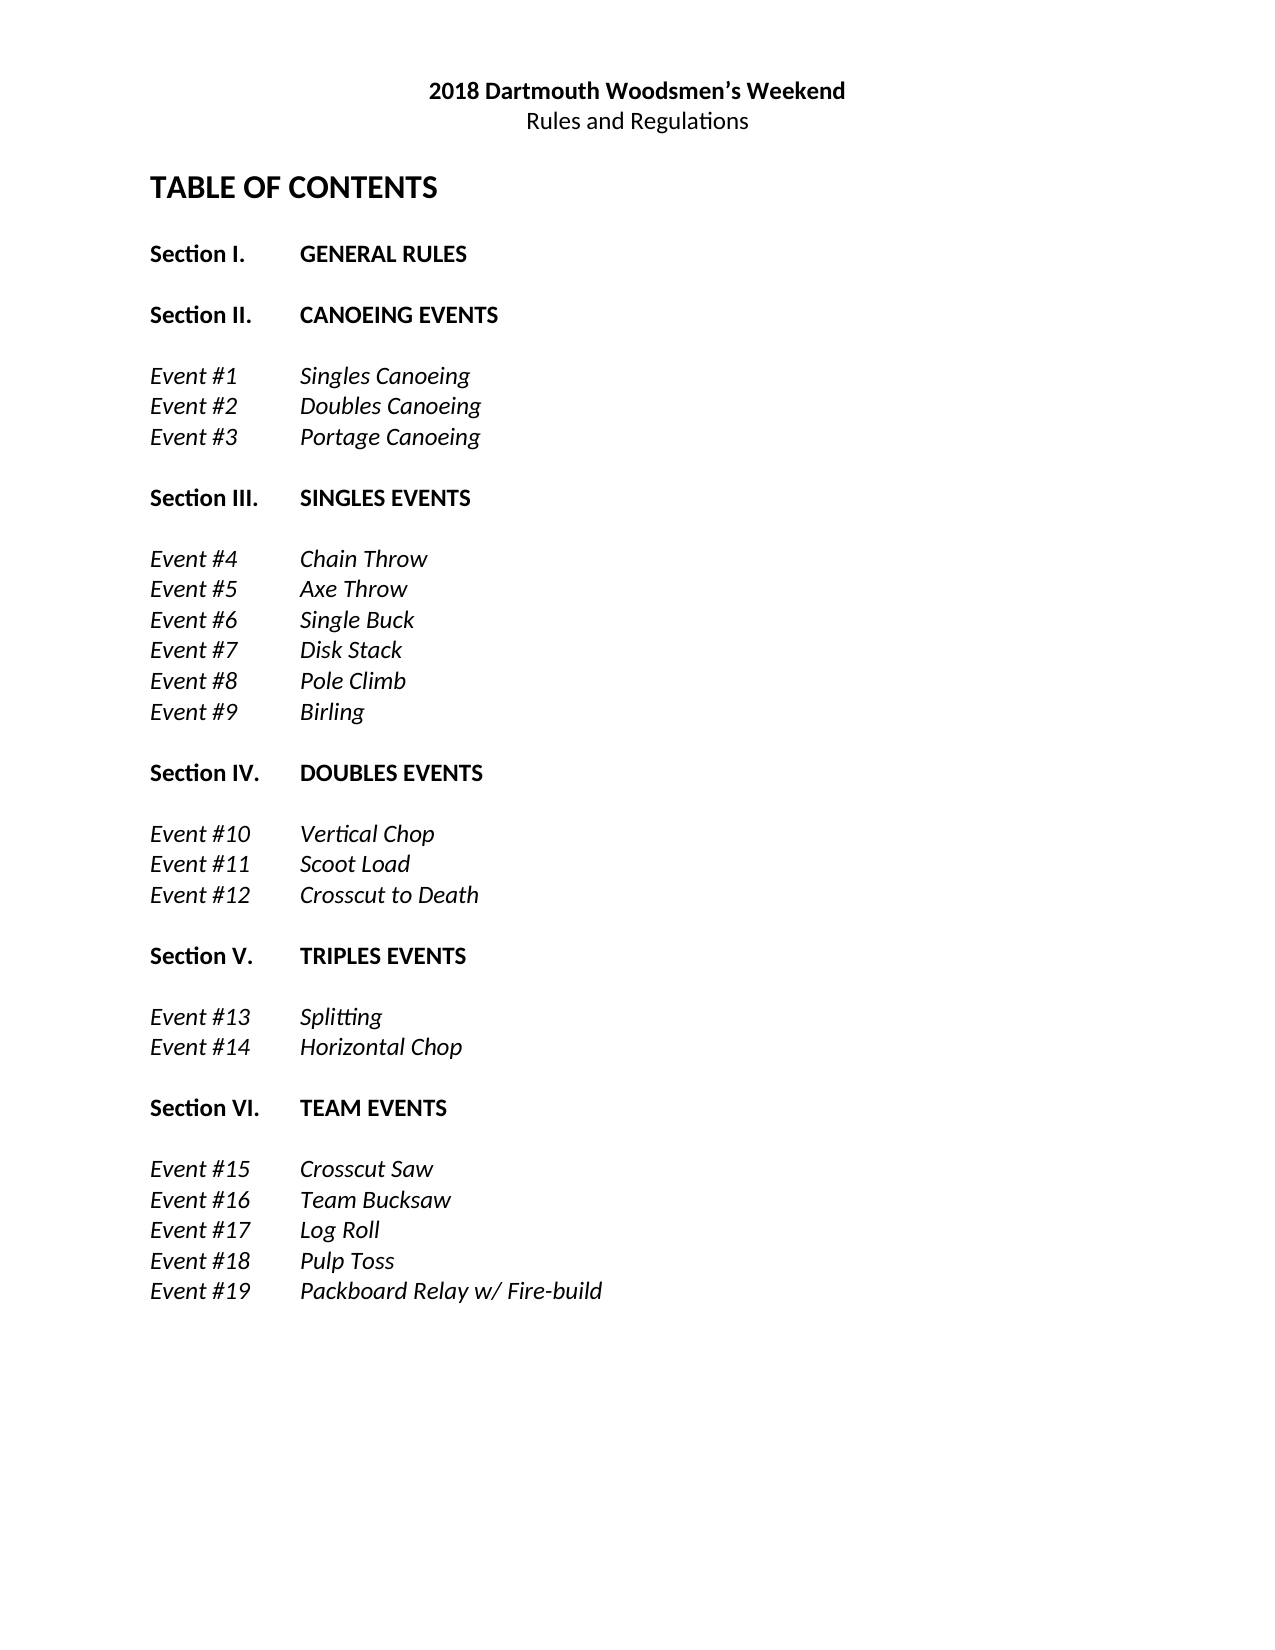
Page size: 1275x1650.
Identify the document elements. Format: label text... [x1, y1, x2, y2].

text Event #2 Doubles Canoeing [150, 390, 1125, 421]
text Section I. GENERAL RULES [150, 238, 1125, 268]
text Event #1 Singles Canoeing [150, 360, 1125, 390]
text Event #14 Horizontal Chop [150, 1031, 1125, 1062]
text Event #4 Chain Throw [150, 543, 1125, 573]
text Section V. TRIPLES EVENTS [150, 940, 1125, 970]
text Event #15 Crosscut Saw [150, 1153, 1125, 1184]
text Event #18 Pulp Toss [150, 1245, 1125, 1276]
text Section III. SINGLES EVENTS [150, 482, 1125, 512]
text Event #7 Disk Stack [150, 634, 1125, 665]
text Event #3 Portage Canoeing [150, 421, 1125, 451]
text Section VI. TEAM EVENTS [150, 1092, 1125, 1123]
text Section II. CANOEING EVENTS [150, 299, 1125, 329]
text Event #16 Team Bucksaw [150, 1184, 1125, 1214]
text Section IV. DOUBLES EVENTS [150, 757, 1125, 787]
text Event #9 Birling [150, 696, 1125, 726]
text Event #5 Axe Throw [150, 573, 1125, 604]
text Event #13 Splitting [150, 1001, 1125, 1031]
text Event #8 Pole Climb [150, 665, 1125, 696]
text Event #17 Log Roll [150, 1214, 1125, 1245]
text TABLE OF CONTENTS [150, 167, 1125, 207]
text Event #11 Scoot Load [150, 848, 1125, 879]
text Event #10 Vertical Chop [150, 818, 1125, 848]
text Event #19 Packboard Relay w/ Fire-build [150, 1276, 1125, 1306]
text Event #12 Crosscut to Death [150, 879, 1125, 909]
text Event #6 Single Buck [150, 604, 1125, 634]
